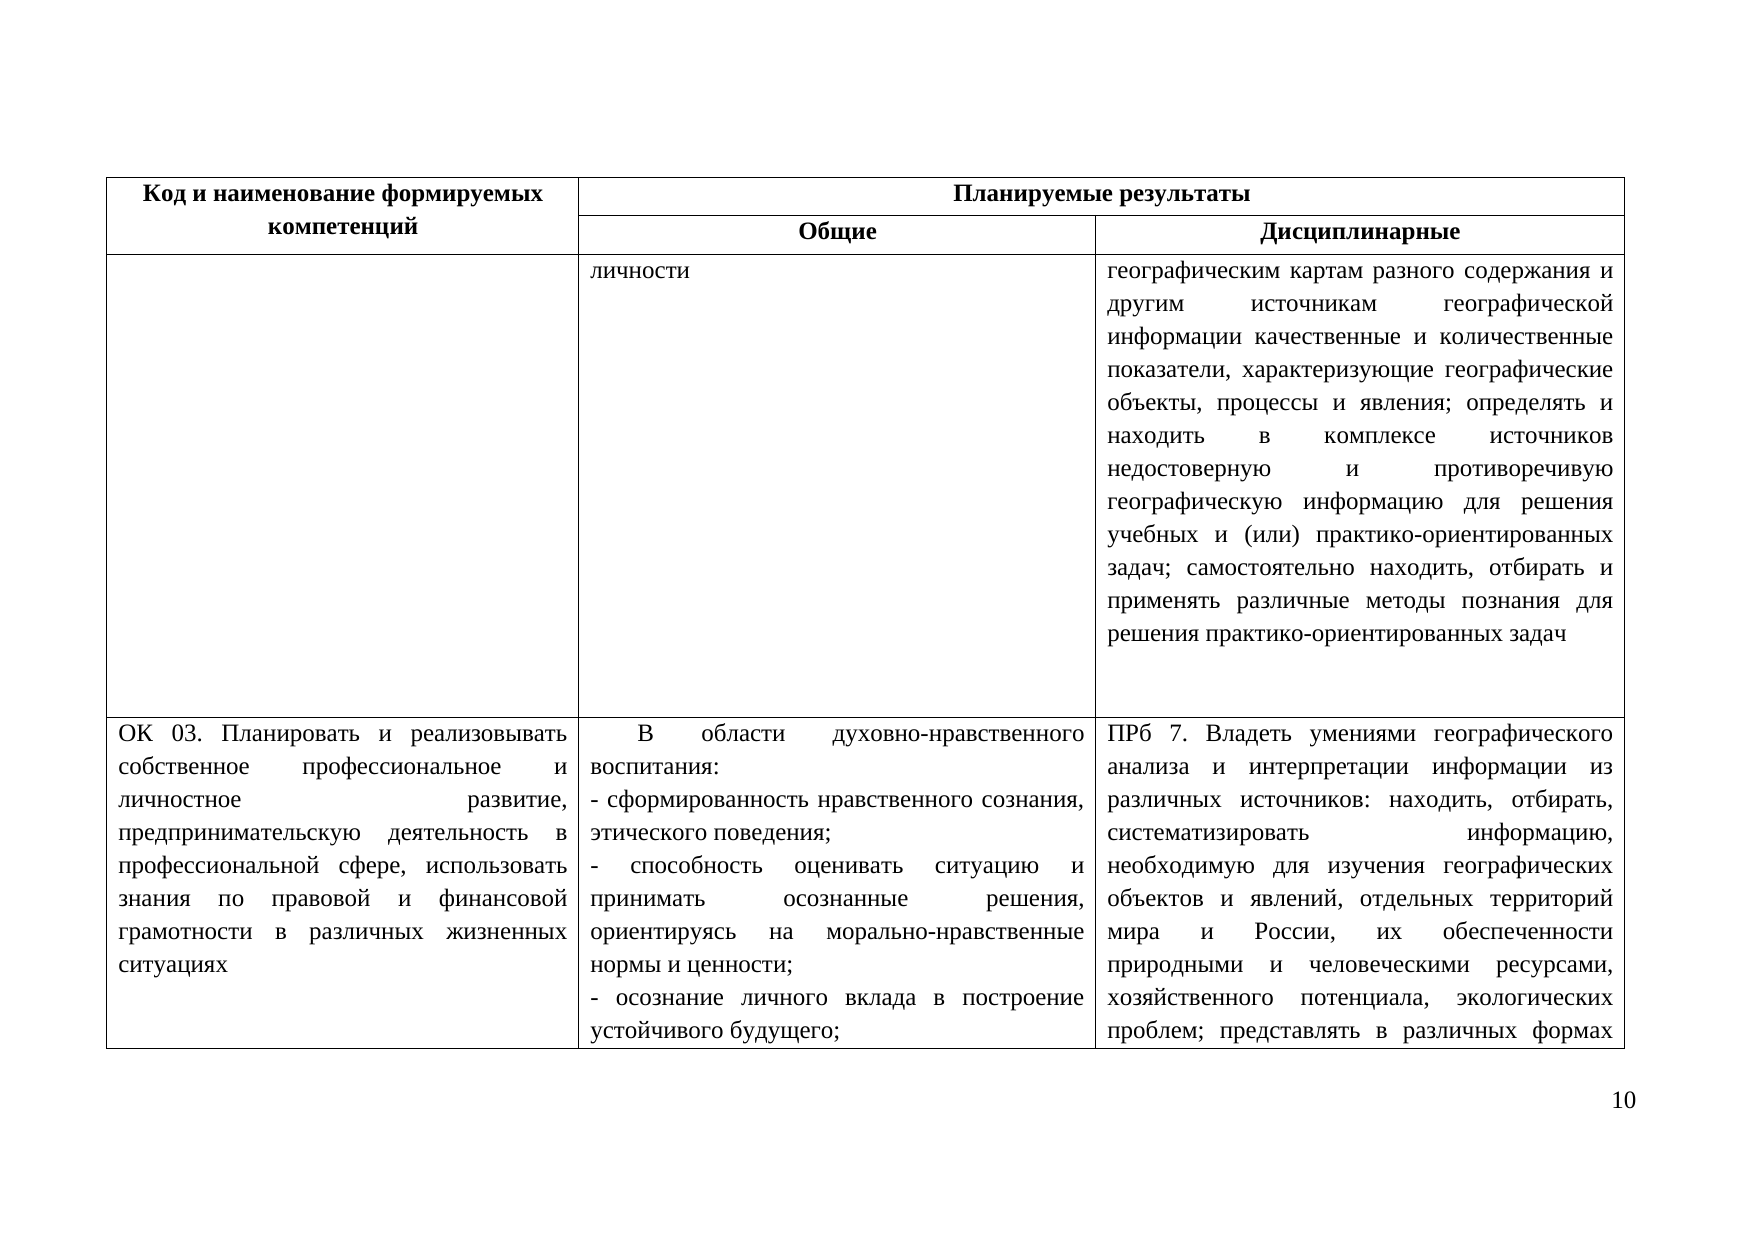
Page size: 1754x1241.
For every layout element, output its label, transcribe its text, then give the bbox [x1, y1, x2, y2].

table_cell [107, 718, 578, 1048]
table_cell Общие [579, 216, 1095, 254]
table_header Код и наименование формируемых компетенций [107, 178, 578, 254]
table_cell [107, 255, 578, 717]
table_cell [579, 718, 1095, 1048]
table_header Планируемые результаты [579, 178, 1624, 215]
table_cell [579, 255, 1095, 717]
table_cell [1096, 255, 1624, 717]
table_cell Дисциплинарные [1096, 216, 1624, 254]
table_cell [1096, 718, 1624, 1048]
